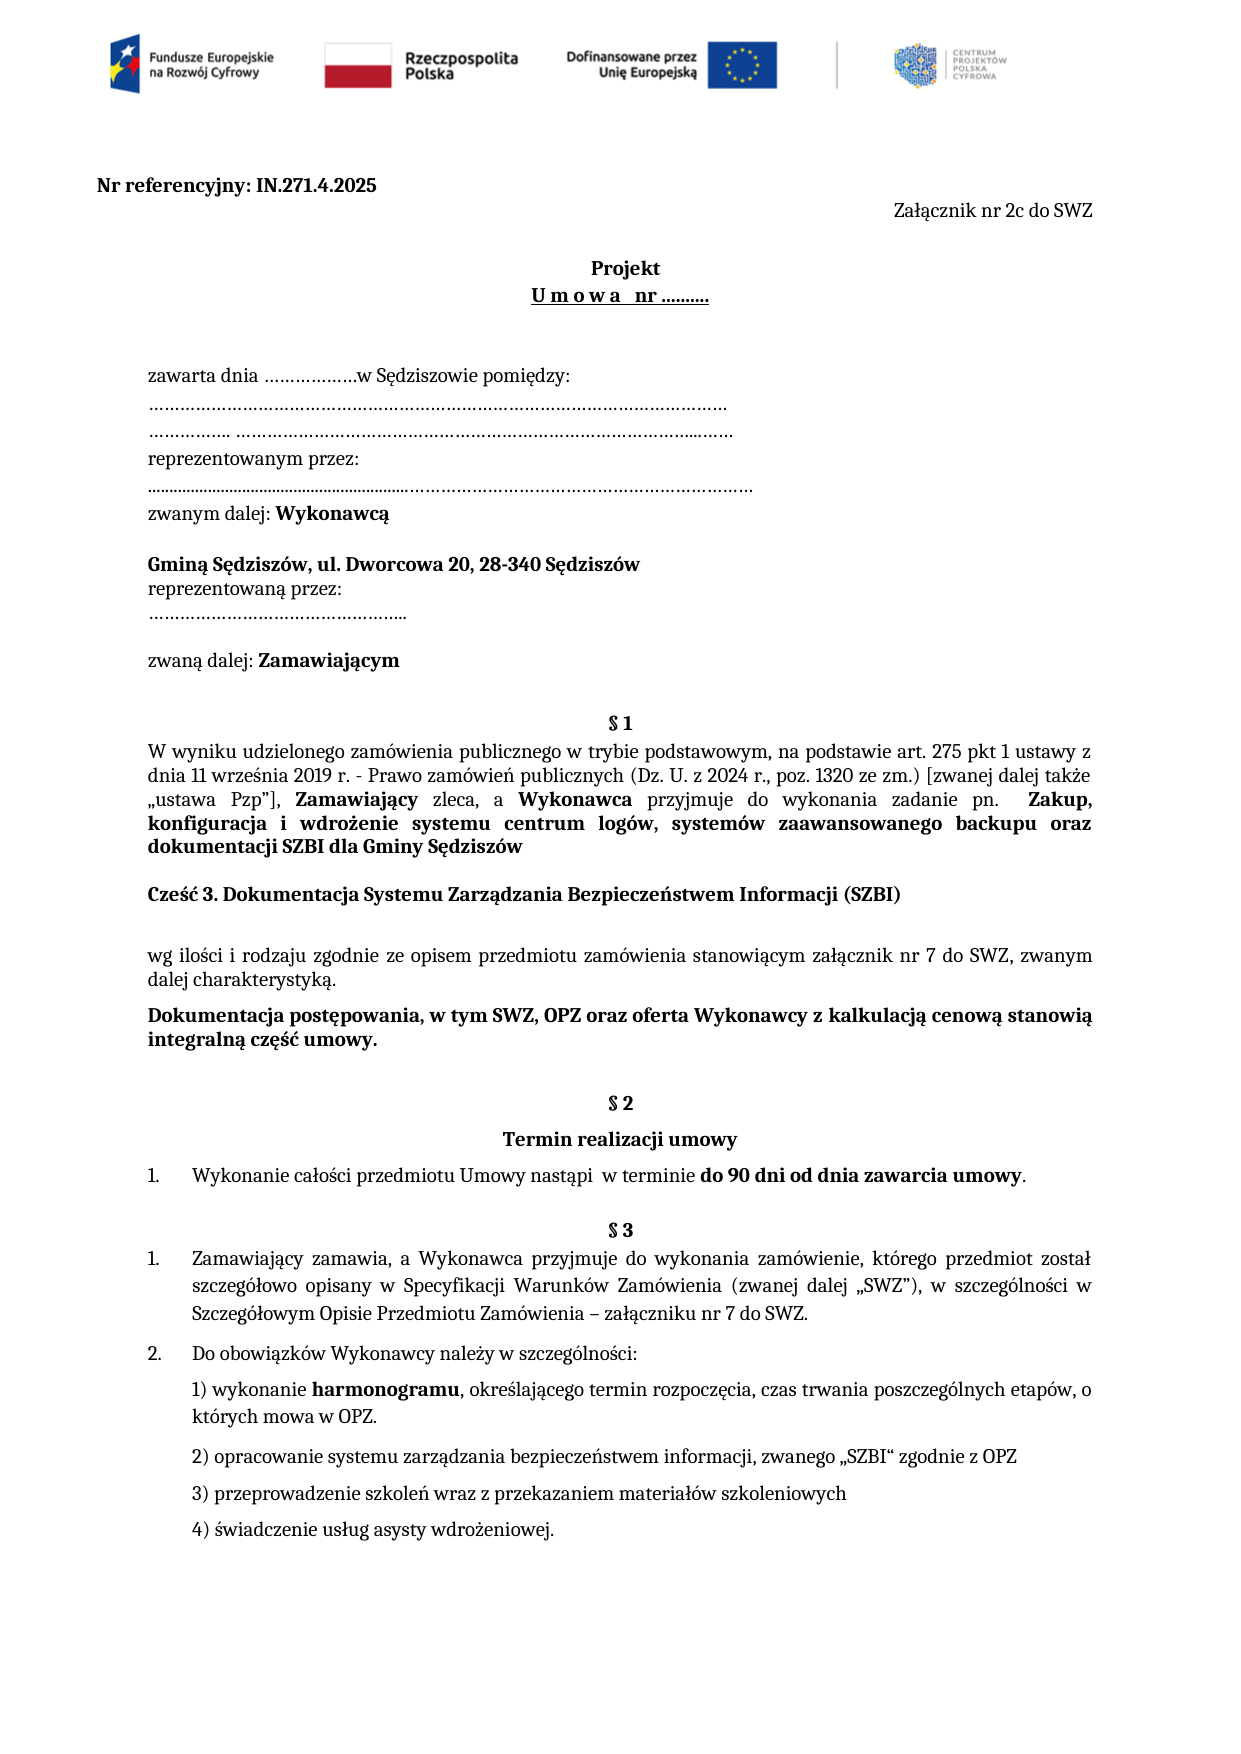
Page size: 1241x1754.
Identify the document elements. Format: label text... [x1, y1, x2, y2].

text Cześć 3. Dokumentacja Systemu Zarządzania Bezpieczeństwem Informacji (SZBI) [148, 883, 1093, 907]
text Projekt [517, 256, 1093, 280]
text § 2 [148, 1092, 1093, 1116]
text reprezentowanym przez: [148, 446, 1093, 470]
text U m o w a nr .......... [148, 284, 1093, 308]
text Załącznik nr 2c do SWZ [148, 198, 1093, 222]
text ………………………………………….. [148, 601, 1093, 624]
text W wyniku udzielonego zamówienia publicznego w trybie podstawowym, na podstawie art. 275 pkt 1 ustawy z dnia 11 września 2019 r. - Prawo zamówień publicznych (Dz. U. z 2024 r., poz. 1320 ze zm.) [zwanej dalej także „ustawa Pzp”], Zamawiający zleca, a Wykonawca przyjmuje do wykonania zadanie pn. Zakup, konfiguracja i wdrożenie systemu centrum logów, systemów zaawansowanego backupu oraz dokumentacji SZBI dla Gminy Sędziszów [148, 739, 1093, 859]
text ……………. ……………………………………………………………………………...…… [148, 419, 1093, 443]
text § 3 [148, 1219, 1093, 1243]
text zwanym dalej: Wykonawcą [148, 501, 1093, 525]
text Termin realizacji umowy [148, 1128, 1093, 1152]
text ………………………………………………………………………………………………… [148, 391, 1093, 415]
picture [91, 14, 1036, 113]
text 2) opracowanie systemu zarządzania bezpieczeństwem informacji, zwanego „SZBI“ zgodnie z OPZ [192, 1445, 1093, 1469]
list Zamawiający zamawia, a Wykonawca przyjmuje do wykonania zamówienie, którego przedmiot został szczegółowo opisany w Specyfikacji Warunków Zamówienia (zwanej dalej „SWZ”), w szczególności w Szczegółowym Opisie Przedmiotu Zamówienia – załączniku nr 7 do SWZ. [148, 1246, 1093, 1325]
list Do obowiązków Wykonawcy należy w szczególności: [148, 1341, 1093, 1365]
text zwaną dalej: Zamawiającym [148, 648, 1093, 672]
text reprezentowaną przez: [148, 577, 1093, 601]
text Gminą Sędziszów, ul. Dworcowa 20, 28-340 Sędziszów [148, 553, 1093, 577]
text 1) wykonanie harmonogramu, określającego termin rozpoczęcia, czas trwania poszczególnych etapów, o których mowa w OPZ. [192, 1378, 1093, 1429]
text Dokumentacja postępowania, w tym SWZ, OPZ oraz oferta Wykonawcy z kalkulacją cenową stanowią integralną część umowy. [148, 1004, 1093, 1052]
text zawarta dnia ………………w Sędziszowie pomiędzy: [148, 364, 1093, 388]
list Wykonanie całości przedmiotu Umowy nastąpi w terminie do 90 dni od dnia zawarcia umowy. [148, 1164, 1093, 1188]
text .............................................................………………………………………………………… [148, 474, 1093, 498]
text 4) świadczenie usług asysty wdrożeniowej. [192, 1518, 1093, 1542]
text § 1 [148, 712, 1093, 736]
text wg ilości i rodzaju zgodnie ze opisem przedmiotu zamówienia stanowiącym załącznik nr 7 do SWZ, zwanym dalej charakterystyką. [148, 943, 1093, 991]
text 3) przeprowadzenie szkoleń wraz z przekazaniem materiałów szkoleniowych [192, 1482, 1093, 1506]
